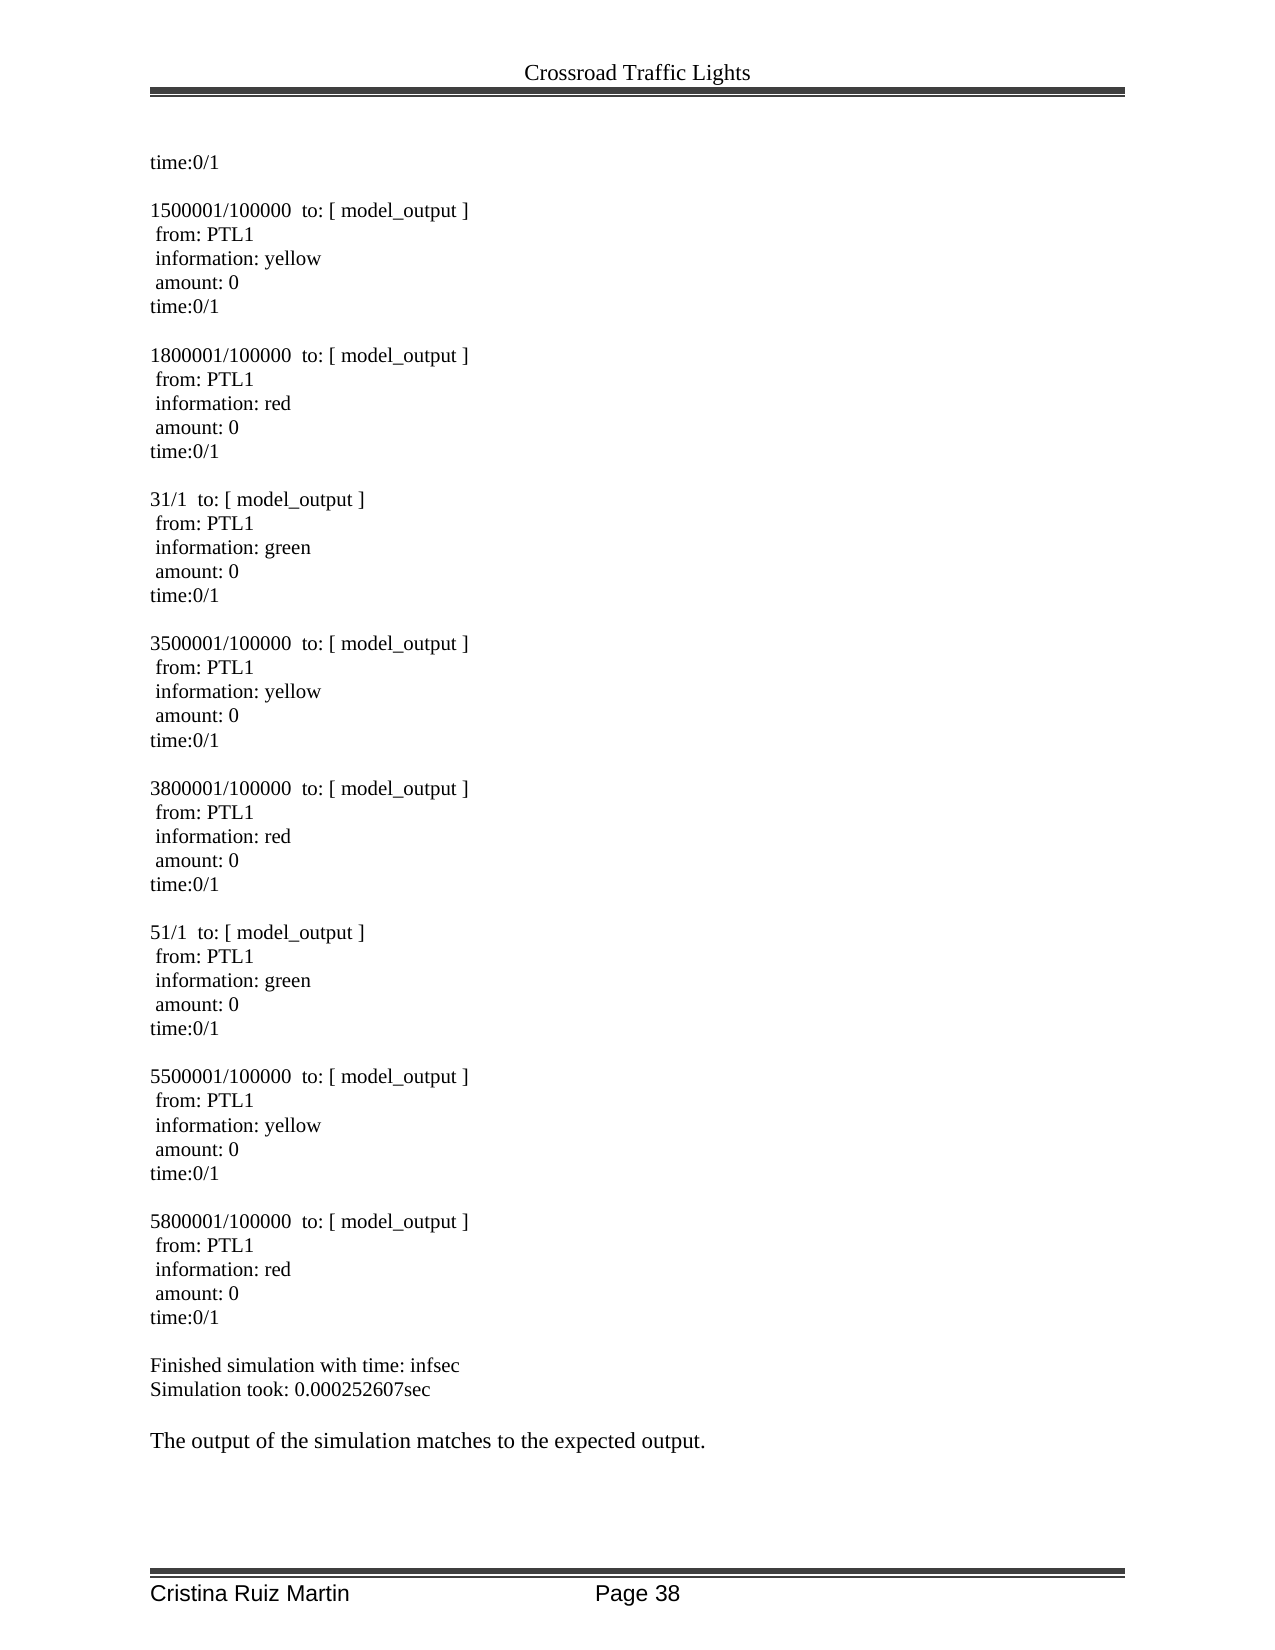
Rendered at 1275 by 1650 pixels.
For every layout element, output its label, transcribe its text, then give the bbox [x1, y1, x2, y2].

text information: green [150, 535, 1125, 559]
text from: PTL1 [150, 1233, 1125, 1257]
text Finished simulation with time: infsec [150, 1353, 1125, 1377]
text amount: 0 [150, 559, 1125, 583]
text from: PTL1 [150, 367, 1125, 391]
text time:0/1 [150, 583, 1125, 607]
text amount: 0 [150, 1137, 1125, 1161]
text amount: 0 [150, 1281, 1125, 1305]
text 31/1 to: [ model_output ] [150, 487, 1125, 511]
text time:0/1 [150, 872, 1125, 896]
text from: PTL1 [150, 944, 1125, 968]
text amount: 0 [150, 270, 1125, 294]
text from: PTL1 [150, 655, 1125, 679]
text Simulation took: 0.000252607sec [150, 1377, 1125, 1401]
text from: PTL1 [150, 511, 1125, 535]
text information: red [150, 824, 1125, 848]
text information: yellow [150, 246, 1125, 270]
text information: green [150, 968, 1125, 992]
text information: red [150, 391, 1125, 415]
text time:0/1 [150, 439, 1125, 463]
text amount: 0 [150, 703, 1125, 727]
text amount: 0 [150, 415, 1125, 439]
text information: red [150, 1257, 1125, 1281]
text time:0/1 [150, 150, 1125, 174]
text 3800001/100000 to: [ model_output ] [150, 776, 1125, 800]
text from: PTL1 [150, 1088, 1125, 1112]
text from: PTL1 [150, 222, 1125, 246]
text time:0/1 [150, 1161, 1125, 1185]
text 51/1 to: [ model_output ] [150, 920, 1125, 944]
text information: yellow [150, 679, 1125, 703]
text time:0/1 [150, 1016, 1125, 1040]
text 5500001/100000 to: [ model_output ] [150, 1064, 1125, 1088]
text 3500001/100000 to: [ model_output ] [150, 631, 1125, 655]
text time:0/1 [150, 1305, 1125, 1329]
text information: yellow [150, 1112, 1125, 1137]
text 5800001/100000 to: [ model_output ] [150, 1209, 1125, 1233]
text from: PTL1 [150, 800, 1125, 824]
text time:0/1 [150, 727, 1125, 752]
text amount: 0 [150, 848, 1125, 872]
text The output of the simulation matches to the expected output. [150, 1428, 1125, 1454]
text 1800001/100000 to: [ model_output ] [150, 342, 1125, 367]
text amount: 0 [150, 992, 1125, 1016]
text time:0/1 [150, 294, 1125, 318]
text 1500001/100000 to: [ model_output ] [150, 198, 1125, 222]
